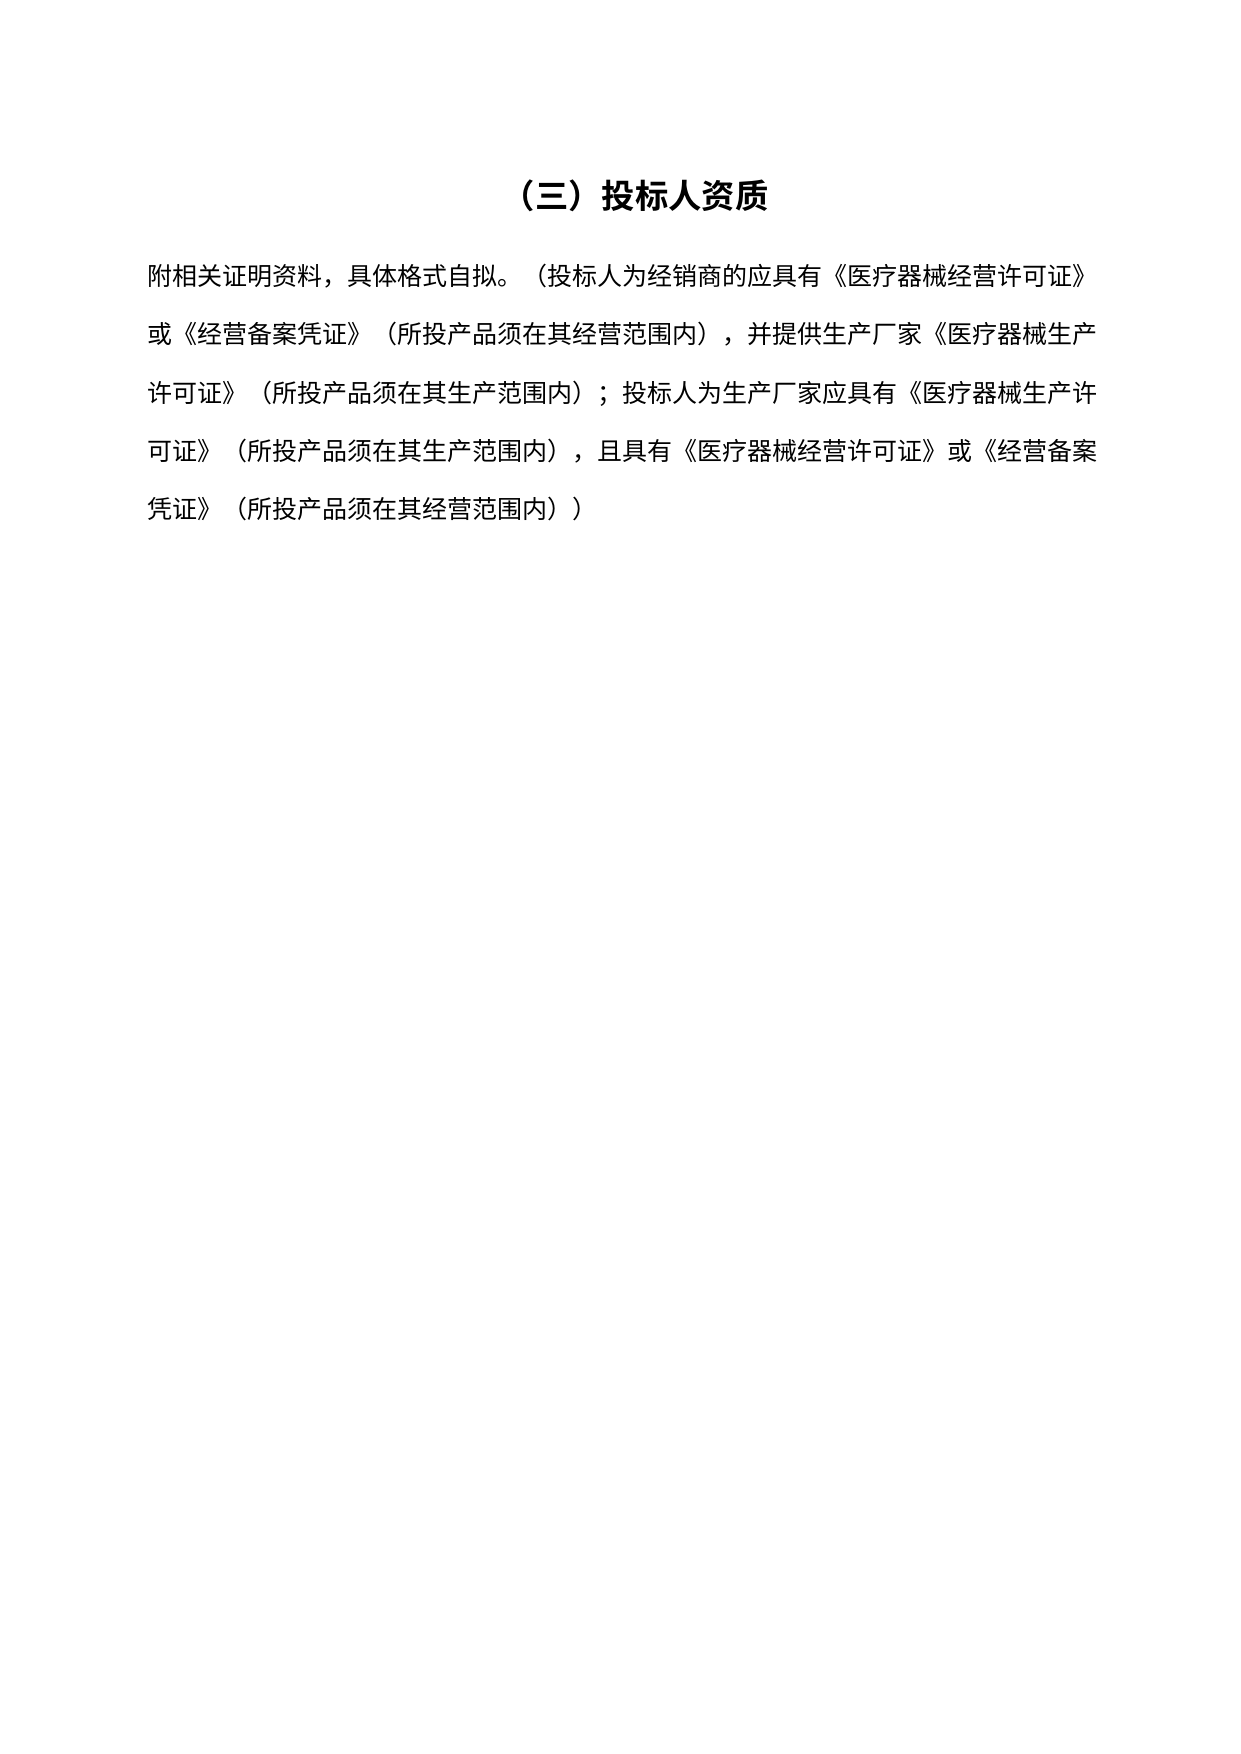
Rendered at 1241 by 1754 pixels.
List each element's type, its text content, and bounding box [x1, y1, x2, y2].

subtitle 投标人资质 [148, 159, 1122, 228]
text 附相关证明资料，具体格式自拟。（投标人为经销商的应具有《医疗器械经营许可证》或《经营备案凭证》（所投产品须在其经营范围内），并提供生产厂家《医疗器械生产许可证》（所投产品须在其生产范围内）；投标人为生产厂家应具有《医疗器械生产许可证》（所投产品须在其生产范围内），且具有《医疗器械经营许可证》或《经营备案凭证》（所投产品须在其经营范围内）） [148, 239, 1122, 530]
